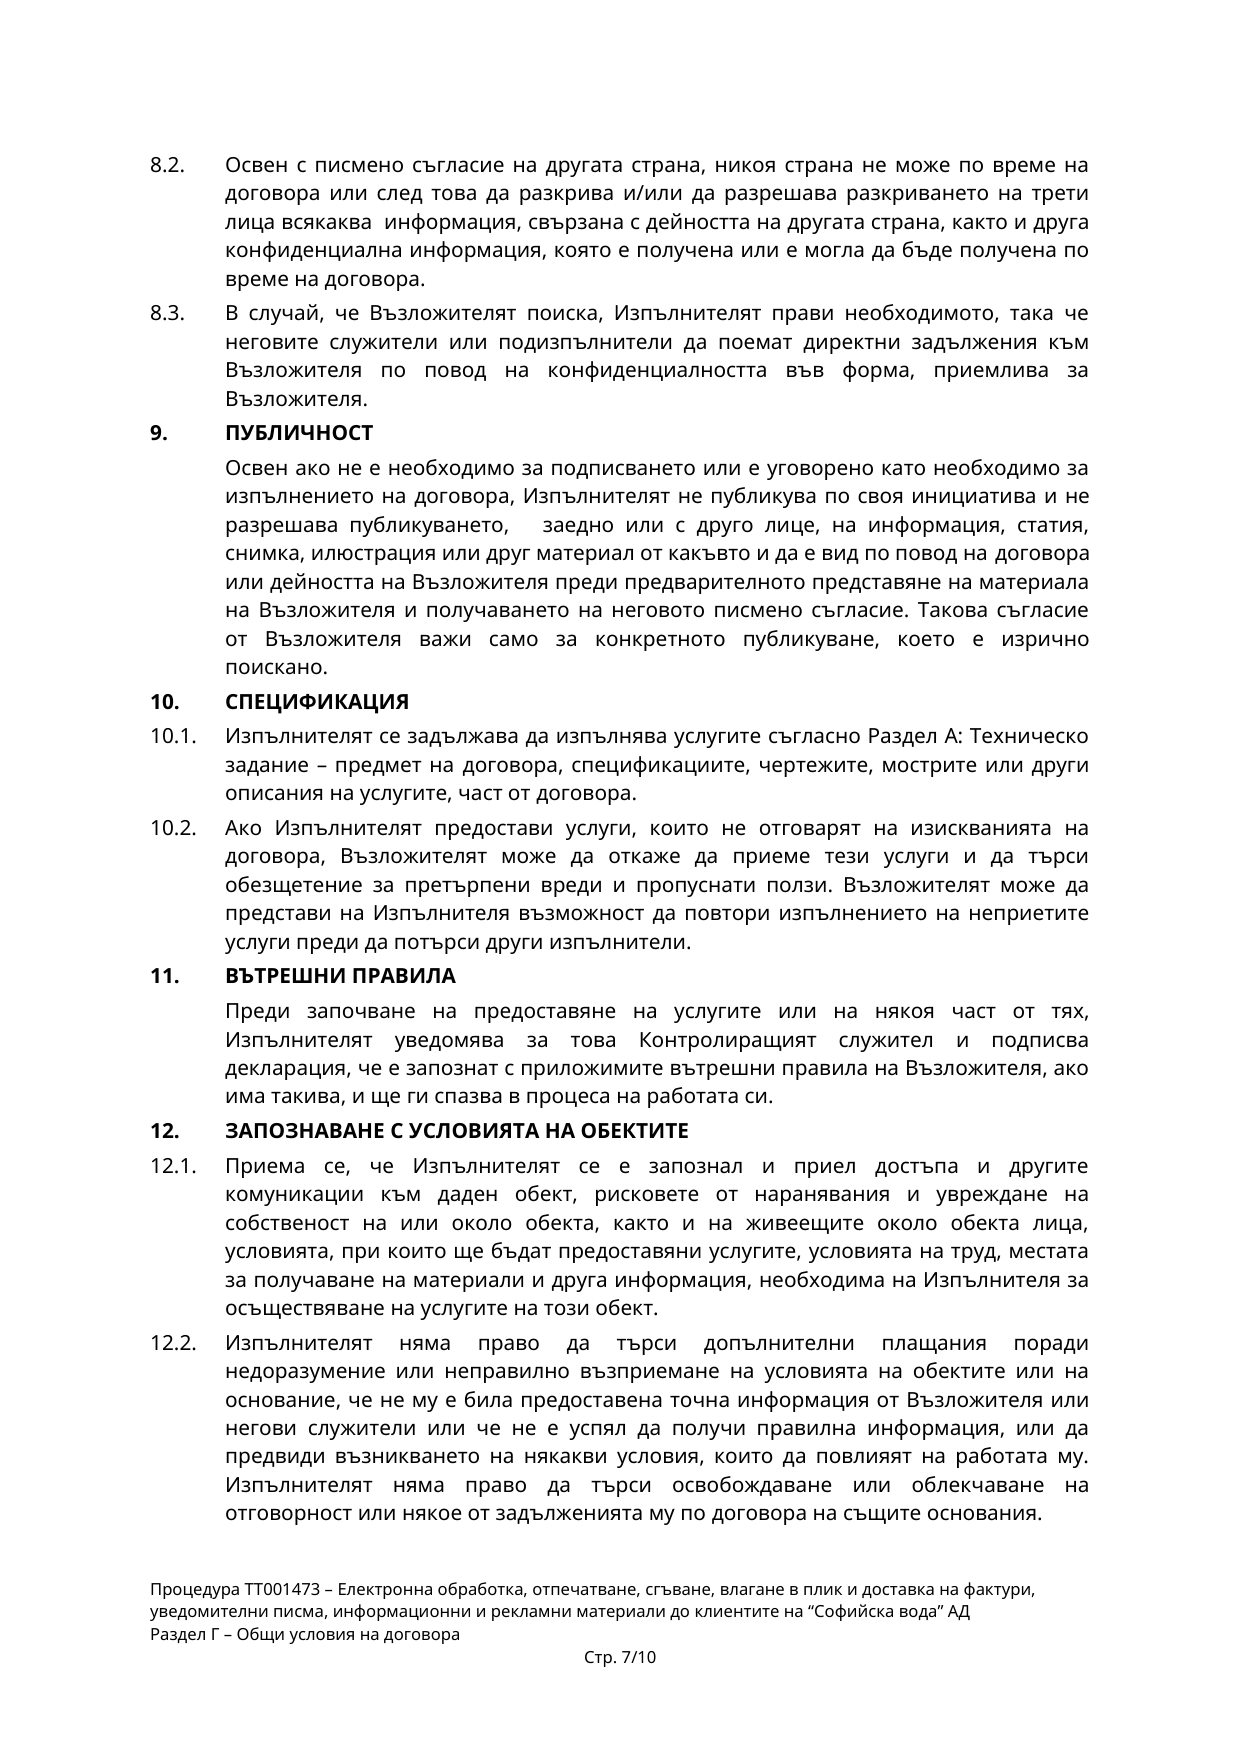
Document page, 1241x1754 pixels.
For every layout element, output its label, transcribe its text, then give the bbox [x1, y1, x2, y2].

list ВЪТРЕШНИ ПРАВИЛА [150, 962, 1090, 990]
list В случай, че Възложителят поиска, Изпълнителят прави необходимото, така че неговите служители или подизпълнители да поемат директни задължения към Възложителя по повод на конфиденциалността във форма, приемлива за Възложителя. [150, 298, 1090, 412]
list ПУБЛИЧНОСТ [150, 418, 1090, 447]
list СПЕЦИФИКАЦИЯ [150, 687, 1090, 715]
list Освен с писмено съгласие на другата страна, никоя страна не може по време на договора или след това да разкрива и/или да разрешава разкриването на трети лица всякаква информация, свързана с дейността на другата страна, както и друга конфиденциална информация, която е получена или е могла да бъде получена по време на договора. [150, 150, 1090, 292]
list Ако Изпълнителят предостави услуги, които не отговарят на изискванията на договора, Възложителят може да откаже да приеме тези услуги и да търси обезщетение за претърпени вреди и пропуснати ползи. Възложителят може да представи на Изпълнителя възможност да повтори изпълнението на неприетите услуги преди да потърси други изпълнители. [150, 813, 1090, 955]
text Преди започване на предоставяне на услугите или на някоя част от тях, Изпълнителят уведомява за това Контролиращият служител и подписва декларация, че е запознат с приложимите вътрешни правила на Възложителя, ако има такива, и ще ги спазва в процеса на работата си. [225, 996, 1090, 1110]
list Приема се, че Изпълнителят се е запознал и приел достъпа и другите комуникации към даден обект, рисковете от наранявания и увреждане на собственост на или около обекта, както и на живеещите около обекта лица, условията, при които ще бъдат предоставяни услугите, условията на труд, местата за получаване на материали и друга информация, необходима на Изпълнителя за осъществяване на услугите на този обект. [150, 1151, 1090, 1322]
list ЗАПОЗНАВАНЕ С УСЛОВИЯТА НА ОБЕКТИТЕ [150, 1116, 1090, 1145]
list Изпълнителят се задължава да изпълнява услугите съгласно Раздел А: Техническо задание – предмет на договора, спецификациите, чертежите, мострите или други описания на услугите, част от договора. [150, 722, 1090, 807]
list Изпълнителят няма право да търси допълнителни плащания поради недоразумение или неправилно възприемане на условията на обектите или на основание, че не му е била предоставена точна информация от Възложителя или негови служители или че не е успял да получи правилна информация, или да предвиди възникването на някакви условия, които да повлияят на работата му. Изпълнителят няма право да търси освобождаване или облекчаване на отговорност или някое от задълженията му по договора на същите основания. [150, 1328, 1090, 1527]
text Освен ако не е необходимо за подписването или е уговорено като необходимо за изпълнението на договора, Изпълнителят не публикува по своя инициатива и не разрешава публикуването, заедно или с друго лице, на информация, статия, снимка, илюстрация или друг материал от какъвто и да е вид по повод на договора или дейността на Възложителя преди предварителното представяне на материала на Възложителя и получаването на неговото писмено съгласие. Такова съгласие от Възложителя важи само за конкретното публикуване, което е изрично поискано. [225, 453, 1090, 681]
